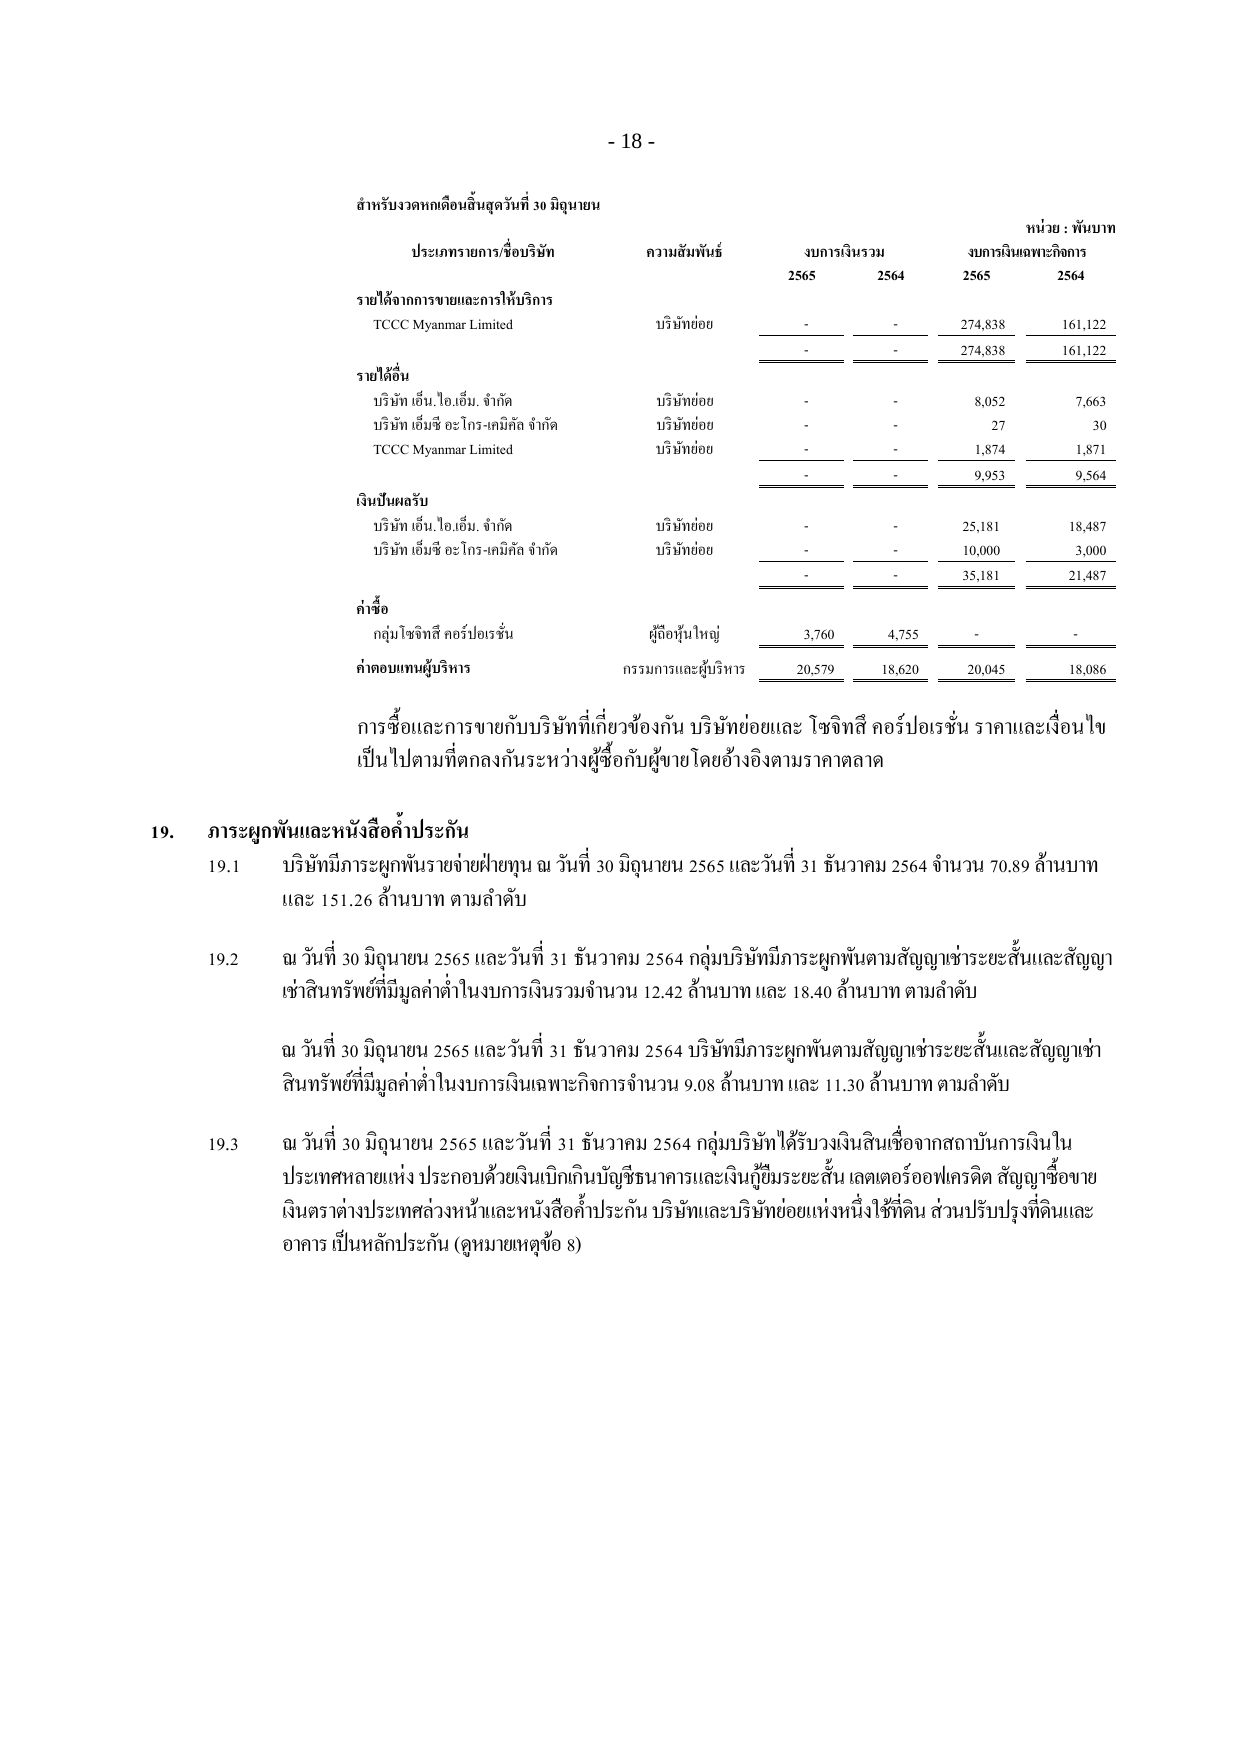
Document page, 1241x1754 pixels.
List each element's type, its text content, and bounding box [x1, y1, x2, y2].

text ณ วันที่ 30 มิถุนายน 2565 และวันที่ 31 ธันวาคม 2564 บริษัทมีภาระผูกพันตามสัญญาเช่าระยะสั้นและสัญญาเช่าสินทรัพย์ที่มีมูลค่าต่ำในงบการเงินเฉพาะกิจการจำนวน 9.08 ล้านบาท และ 11.30 ล้านบาท ตามลำดับ [281, 1031, 1113, 1098]
text การซื้อและการขายกับบริษัทที่เกี่ยวข้องกัน บริษัทย่อยและ โซจิทสึ คอร์ปอเรชั่น ราคาและเงื่อนไขเป็นไปตามที่ตกลงกันระหว่างผู้ซื้อกับผู้ขายโดยอ้างอิงตามราคาตลาด [357, 707, 1113, 775]
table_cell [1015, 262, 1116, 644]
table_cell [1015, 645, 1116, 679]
text หน่วย : พันบาท [187, 215, 1116, 239]
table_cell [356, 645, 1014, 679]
text 19.2 ณ วันที่ 30 มิถุนายน 2565 และวันที่ 31 ธันวาคม 2564 กลุ่มบริษัทมีภาระผูกพันตามสัญญาเช่าระยะสั้นและสัญญาเช่าสินทรัพย์ที่มีมูลค่าต่ำในงบการเงินรวมจำนวน 12.42 ล้านบาท และ 18.40 ล้านบาท ตามลำดับ [207, 938, 1113, 1006]
text สำหรับงวดหกเดือนสิ้นสุดวันที่ 30 มิถุนายน [356, 192, 1116, 215]
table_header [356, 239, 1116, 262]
text 19.3 ณ วันที่ 30 มิถุนายน 2565 และวันที่ 31 ธันวาคม 2564 กลุ่มบริษัทได้รับวงเงินสินเชื่อจากสถาบันการเงินในประเทศหลายแห่ง ประกอบด้วยเงินเบิกเกินบัญชีธนาคารและเงินกู้ยืมระยะสั้น เลตเตอร์ออฟเครดิต สัญญาซื้อขายเงินตราต่างประเทศล่วงหน้าและหนังสือค้ำประกัน บริษัทและบริษัทย่อยแห่งหนึ่งใช้ที่ดิน ส่วนปรับปรุงที่ดินและอาคาร เป็นหลักประกัน (ดูหมายเหตุข้อ 8) [207, 1123, 1113, 1259]
text 19.1 บริษัทมีภาระผูกพันรายจ่ายฝ่ายทุน ณ วันที่ 30 มิถุนายน 2565 และวันที่ 31 ธันวาคม 2564 จำนวน 70.89 ล้านบาท และ 151.26 ล้านบาท ตามลำดับ [207, 845, 1113, 913]
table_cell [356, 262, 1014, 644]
text 19. ภาระผูกพันและหนังสือค้ำประกัน [150, 812, 1113, 845]
